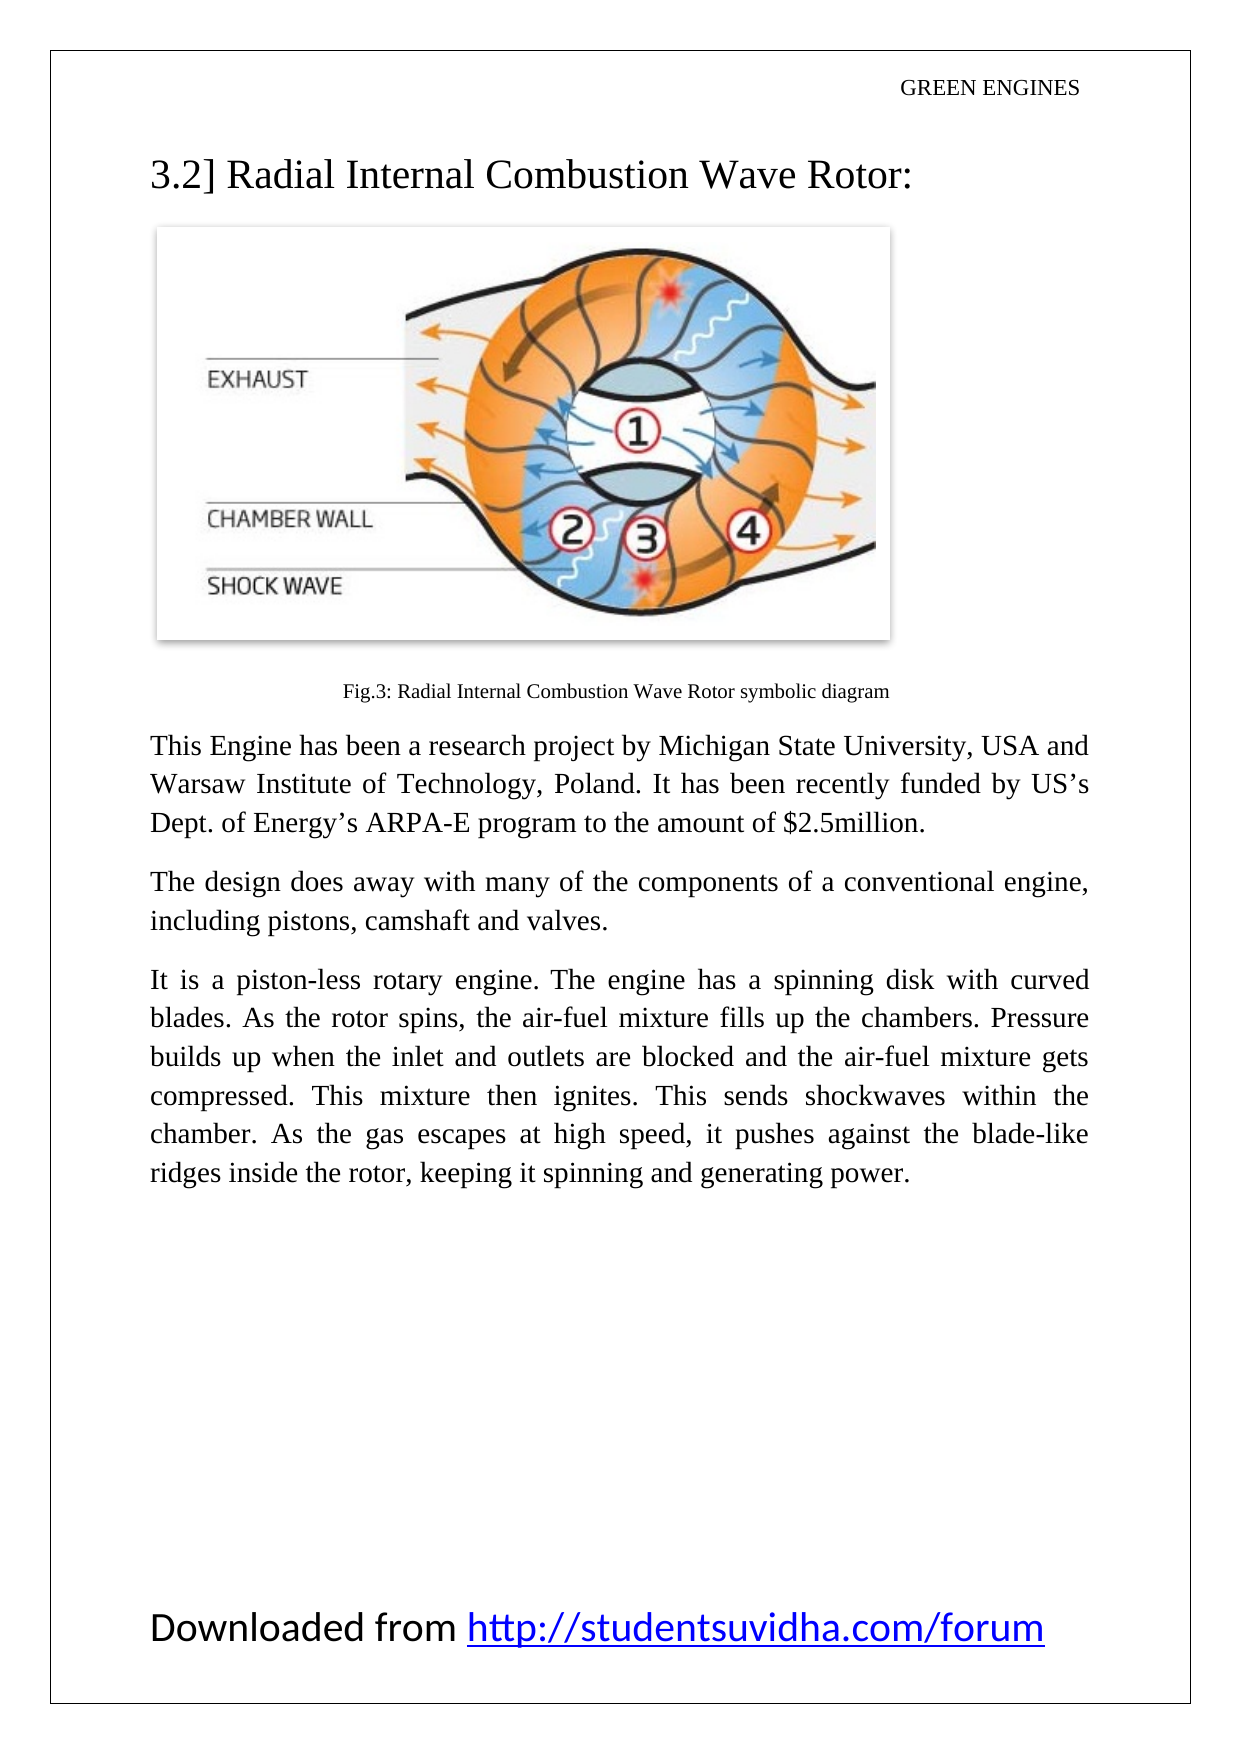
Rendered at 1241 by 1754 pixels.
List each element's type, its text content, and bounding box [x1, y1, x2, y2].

text 3.2] Radial Internal Combustion Wave Rotor: [150, 150, 1090, 198]
text This Engine has been a research project by Michigan State University, USA and Warsaw Institute of Technology, Poland. It has been recently funded by US’s Dept. of Energy’s ARPA-E program to the amount of $2.5million. [150, 728, 1090, 838]
text Fig.3: Radial Internal Combustion Wave Rotor symbolic diagram [150, 679, 1090, 703]
picture [172, 242, 876, 626]
text It is a piston-less rotary engine. The engine has a spinning disk with curved blades. As the rotor spins, the air-fuel mixture fills up the chambers. Pressure builds up when the inlet and outlets are blocked and the air-fuel mixture gets compressed. This mixture then ignites. This sends shockwaves within the chamber. As the gas escapes at high speed, it pushes against the blade-like ridges inside the rotor, keeping it spinning and generating power. [150, 962, 1090, 1188]
text The design does away with many of the components of a conventional engine, including pistons, camshaft and valves. [150, 864, 1090, 936]
